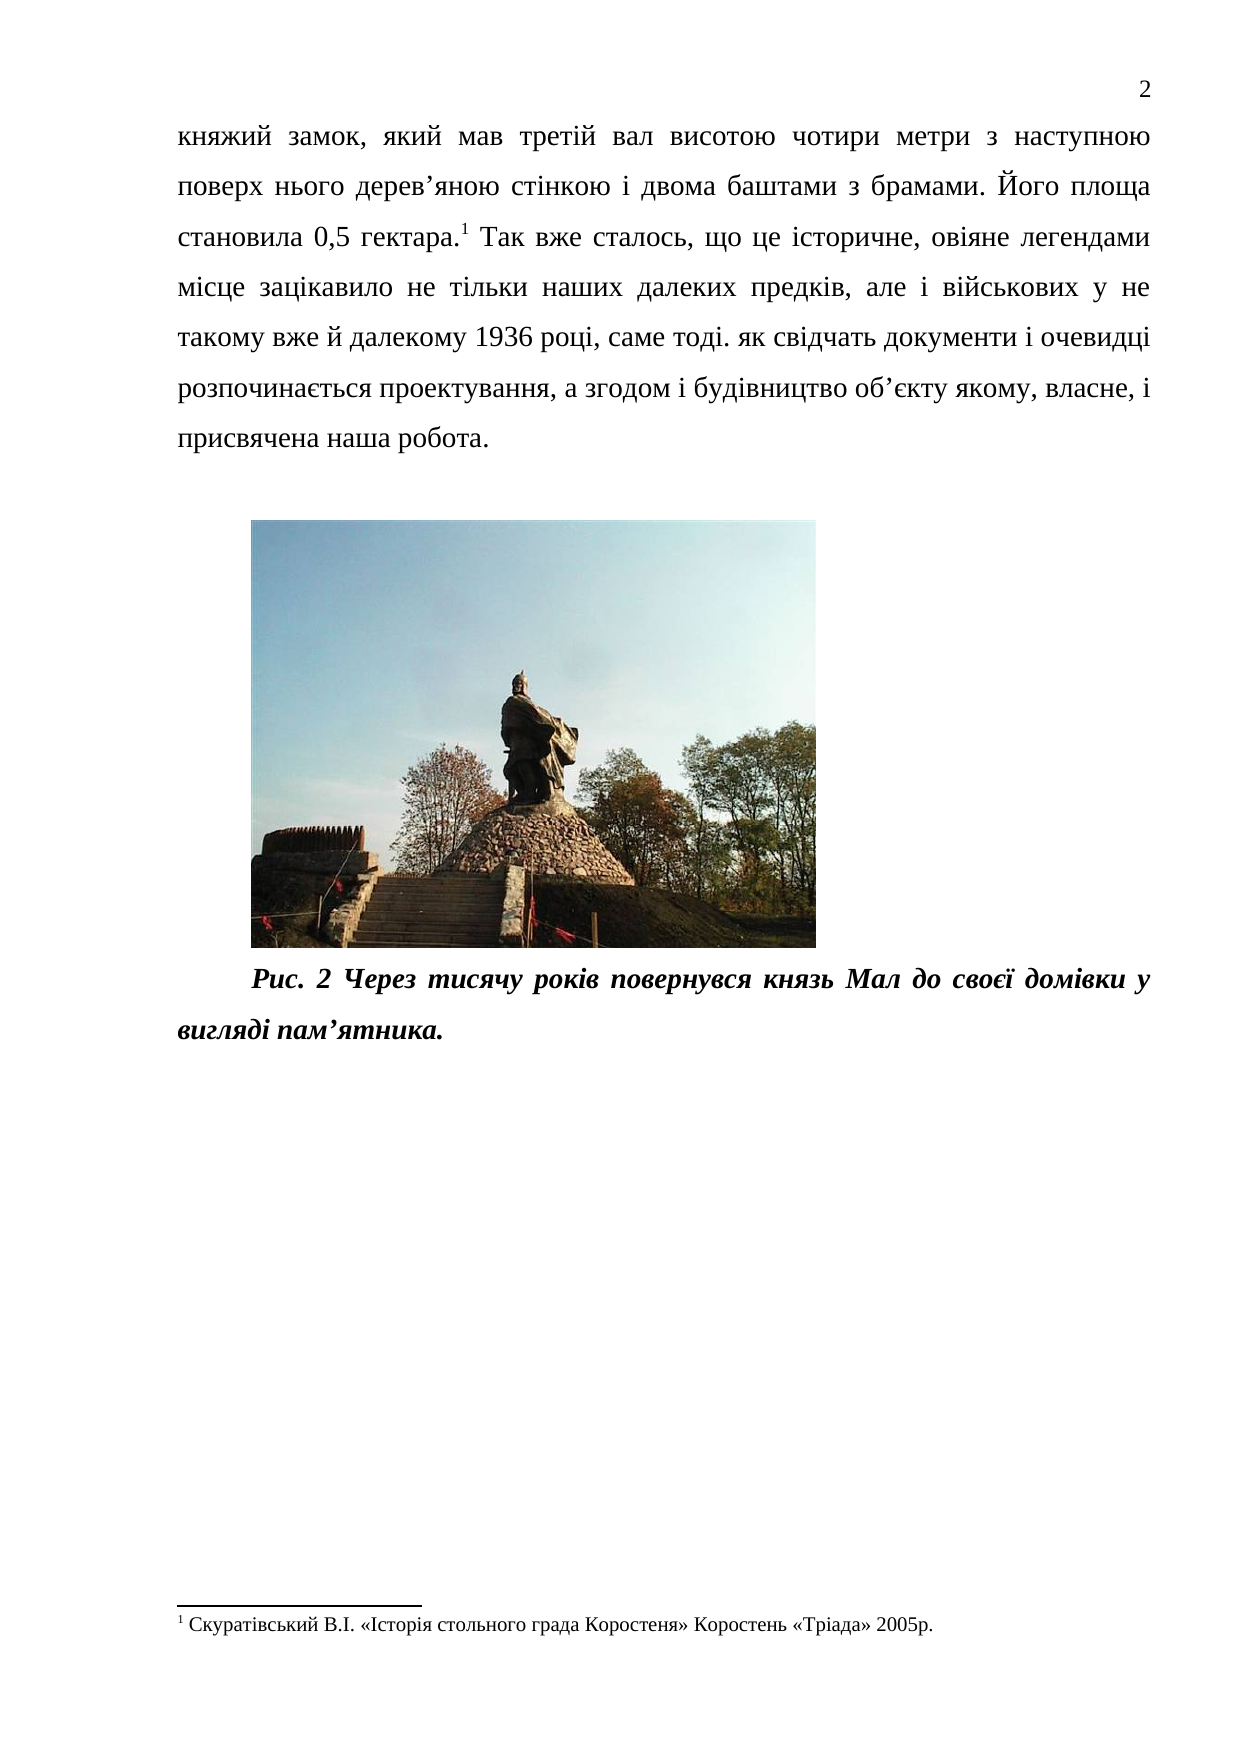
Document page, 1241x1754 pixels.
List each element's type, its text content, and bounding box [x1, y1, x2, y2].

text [177, 118, 1152, 453]
picture [251, 520, 816, 948]
text Рис. 2 Через тисячу років повернувся князь Мал до своєї домівки у вигляді пам’ятника. [177, 962, 1152, 1046]
